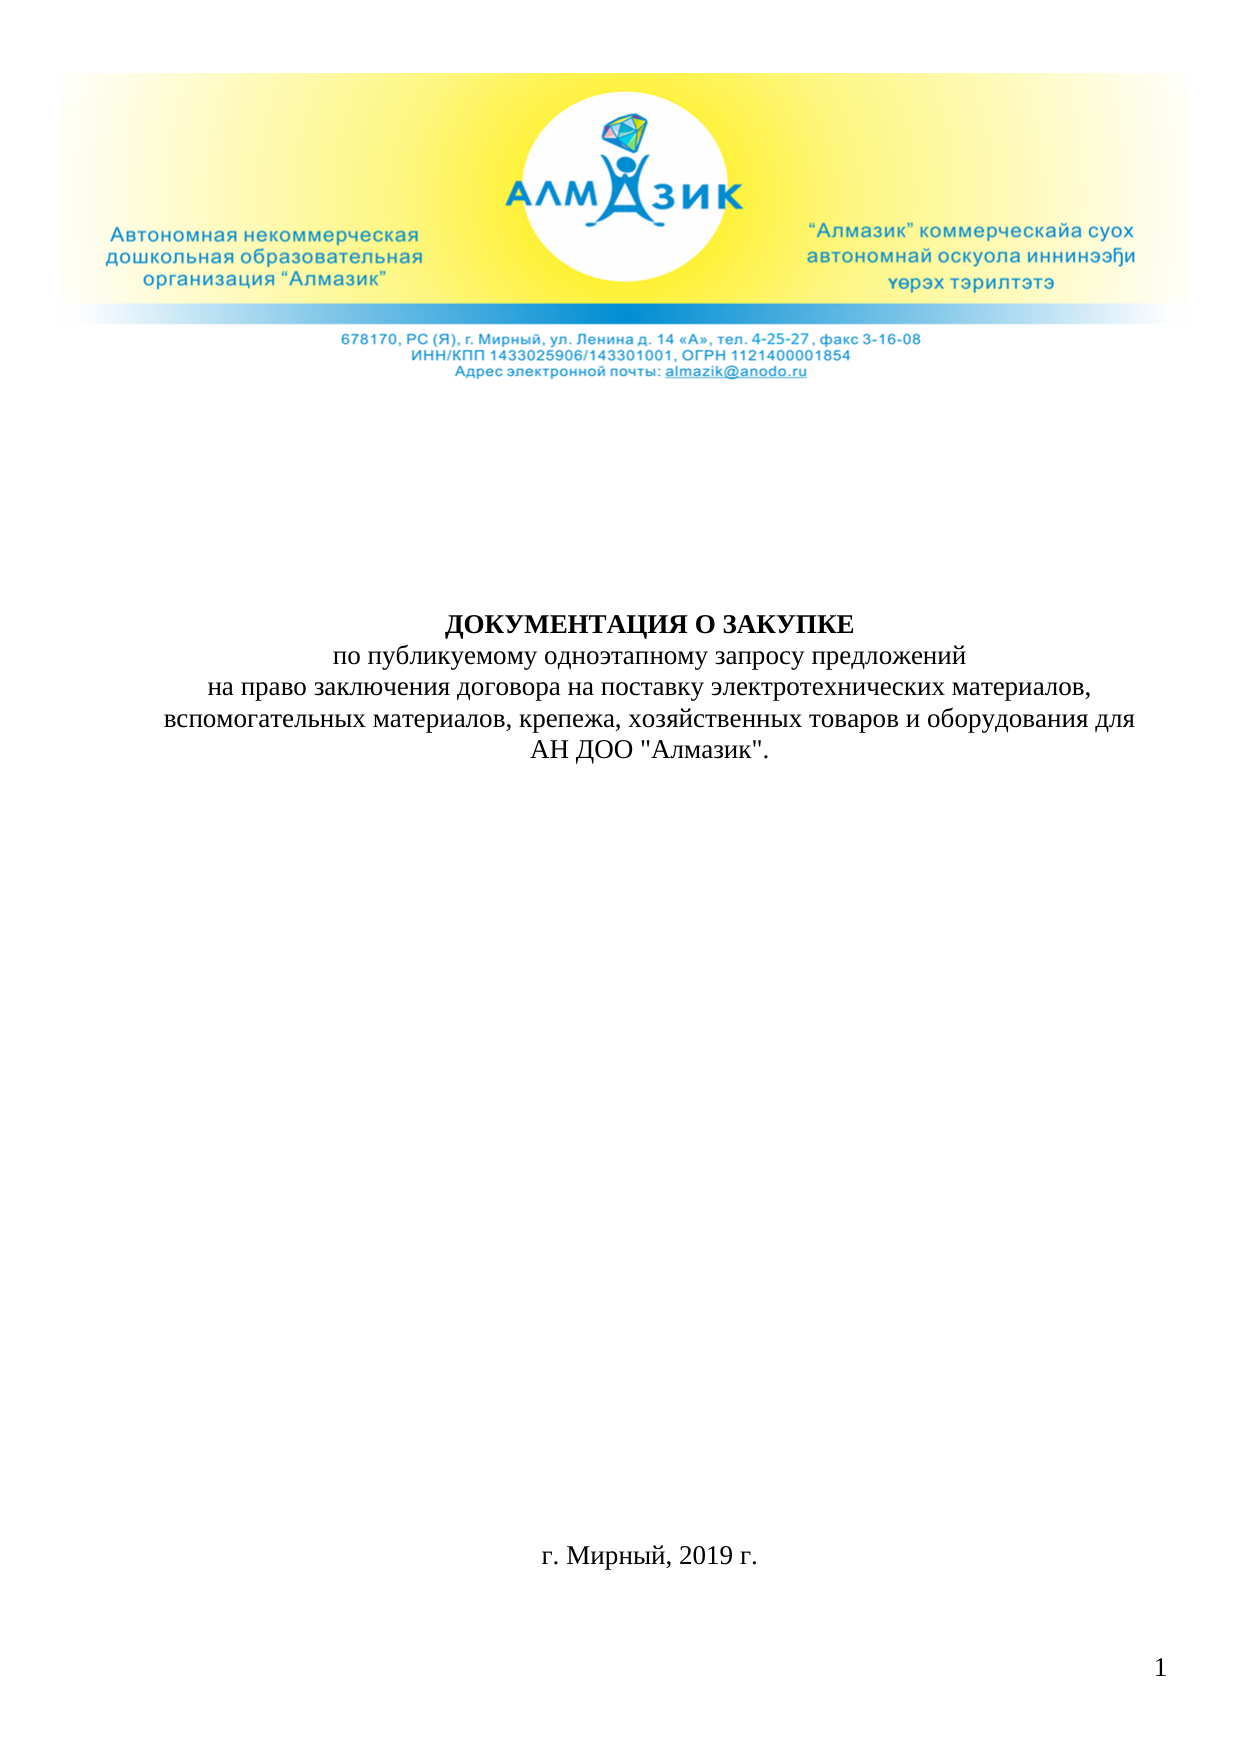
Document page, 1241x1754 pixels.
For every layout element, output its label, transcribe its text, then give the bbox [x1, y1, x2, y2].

picture [59, 73, 1191, 382]
text Документация о закупке по публикуемому одноэтапному запросу предложений на право заключения договора на поставку электротехнических материалов, вспомогательных материалов, крепежа, хозяйственных товаров и оборудования для АН ДОО "Алмазик". [118, 608, 1181, 764]
text г. Мирный, 2019 г. [118, 1539, 1181, 1571]
